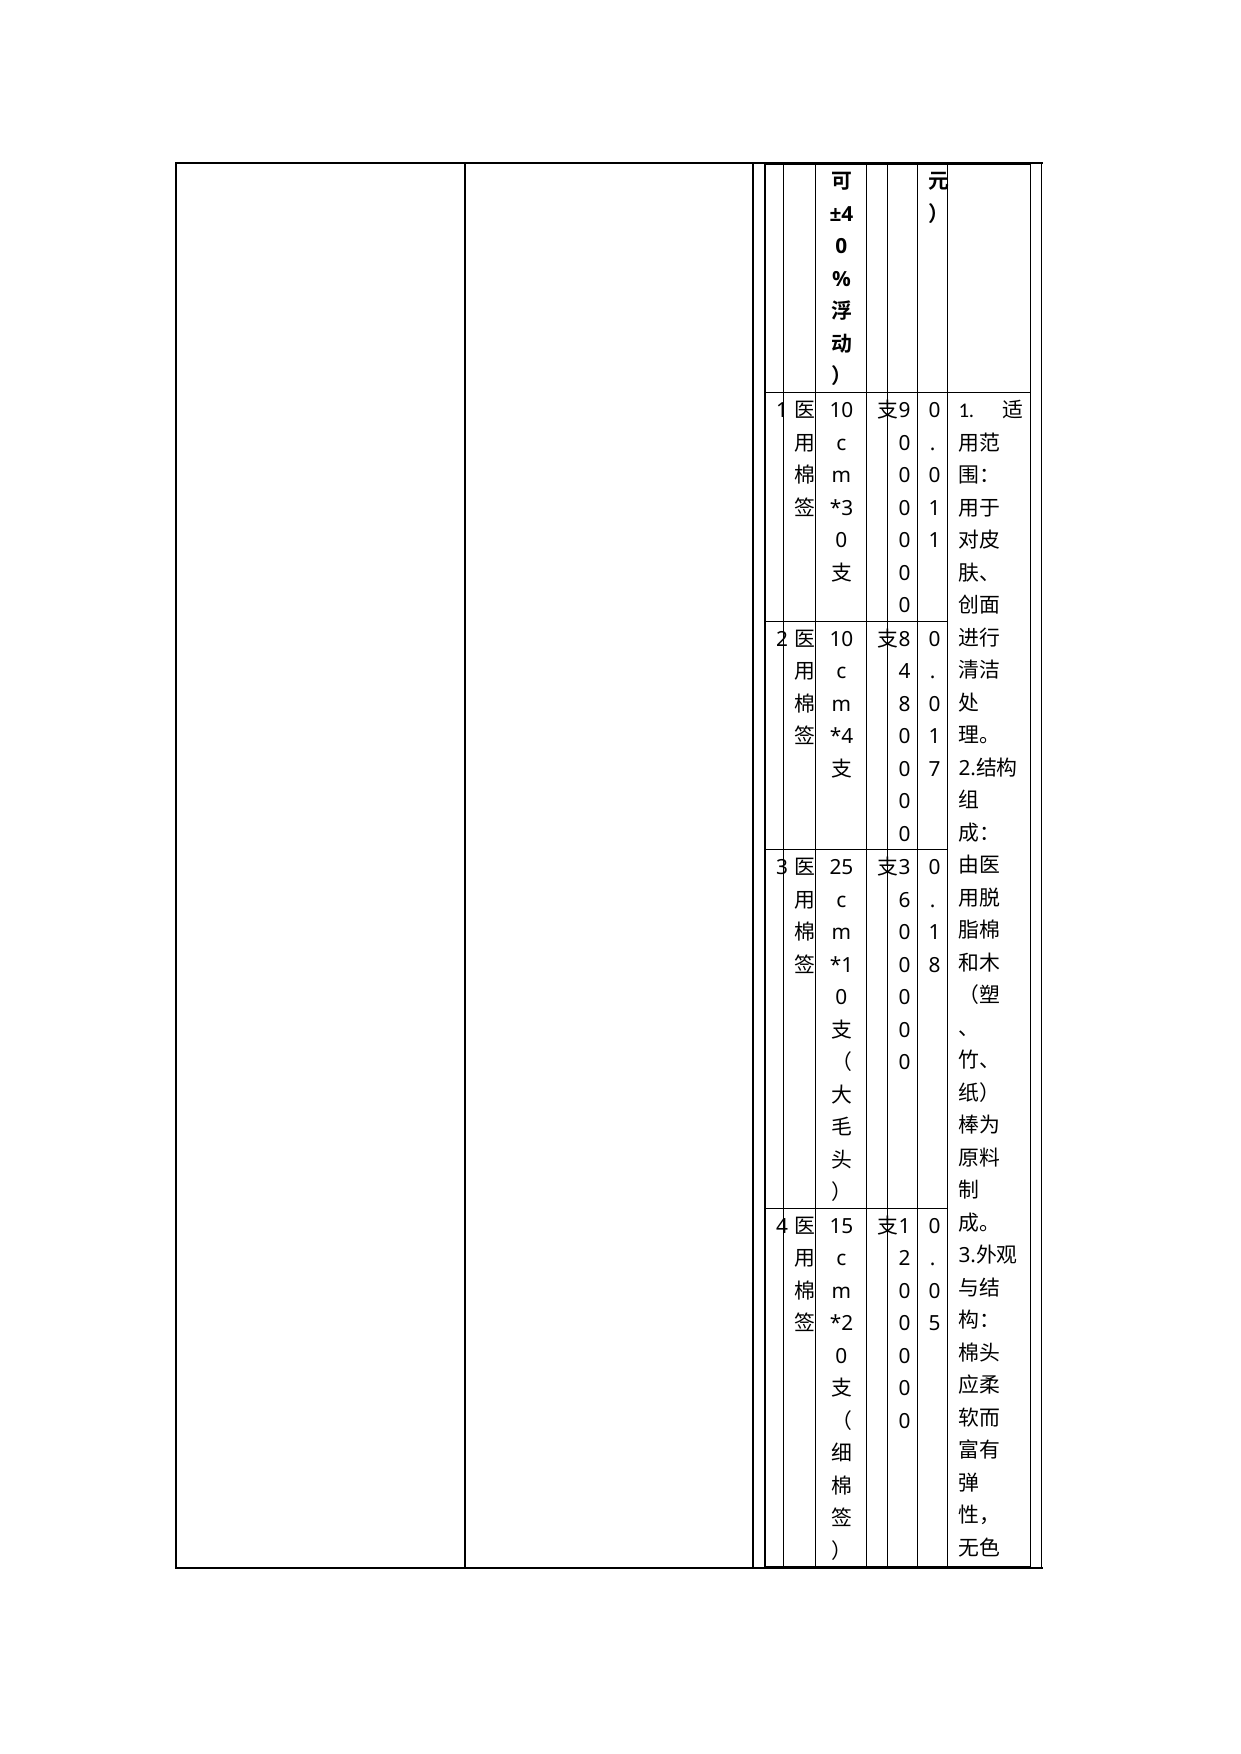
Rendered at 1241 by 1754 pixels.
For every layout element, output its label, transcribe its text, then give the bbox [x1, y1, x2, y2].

table_cell [816, 1209, 866, 1566]
table_cell [766, 622, 783, 849]
table_cell [766, 393, 783, 621]
table_cell [784, 622, 815, 849]
table_cell [918, 393, 947, 621]
table_cell [784, 393, 815, 621]
table_cell 1 [177, 164, 464, 1567]
table_cell [888, 393, 917, 621]
table_cell [888, 850, 917, 1208]
table_cell [888, 622, 917, 849]
table_cell [948, 165, 1030, 392]
table_cell [816, 165, 866, 392]
table_cell [867, 850, 887, 1208]
table_cell [867, 165, 887, 392]
table_cell [766, 1209, 783, 1566]
table_cell [867, 393, 887, 621]
table_cell [784, 1209, 815, 1566]
table_cell [867, 622, 887, 849]
table_cell [784, 850, 815, 1208]
table_cell [918, 622, 947, 849]
table_cell [888, 1209, 917, 1566]
table_cell [1031, 164, 1041, 1567]
table_cell [918, 165, 947, 392]
table_cell [918, 850, 947, 1208]
table_cell [766, 165, 783, 392]
table_cell [867, 1209, 887, 1566]
table_cell [466, 164, 752, 1567]
table_cell [816, 393, 866, 621]
table_cell [918, 1209, 947, 1566]
table_cell [816, 850, 866, 1208]
table_cell [766, 850, 783, 1208]
table_cell [784, 165, 815, 392]
table_cell [888, 165, 917, 392]
table_cell [816, 622, 866, 849]
table_cell [754, 164, 764, 1567]
table_cell [948, 393, 1030, 1566]
